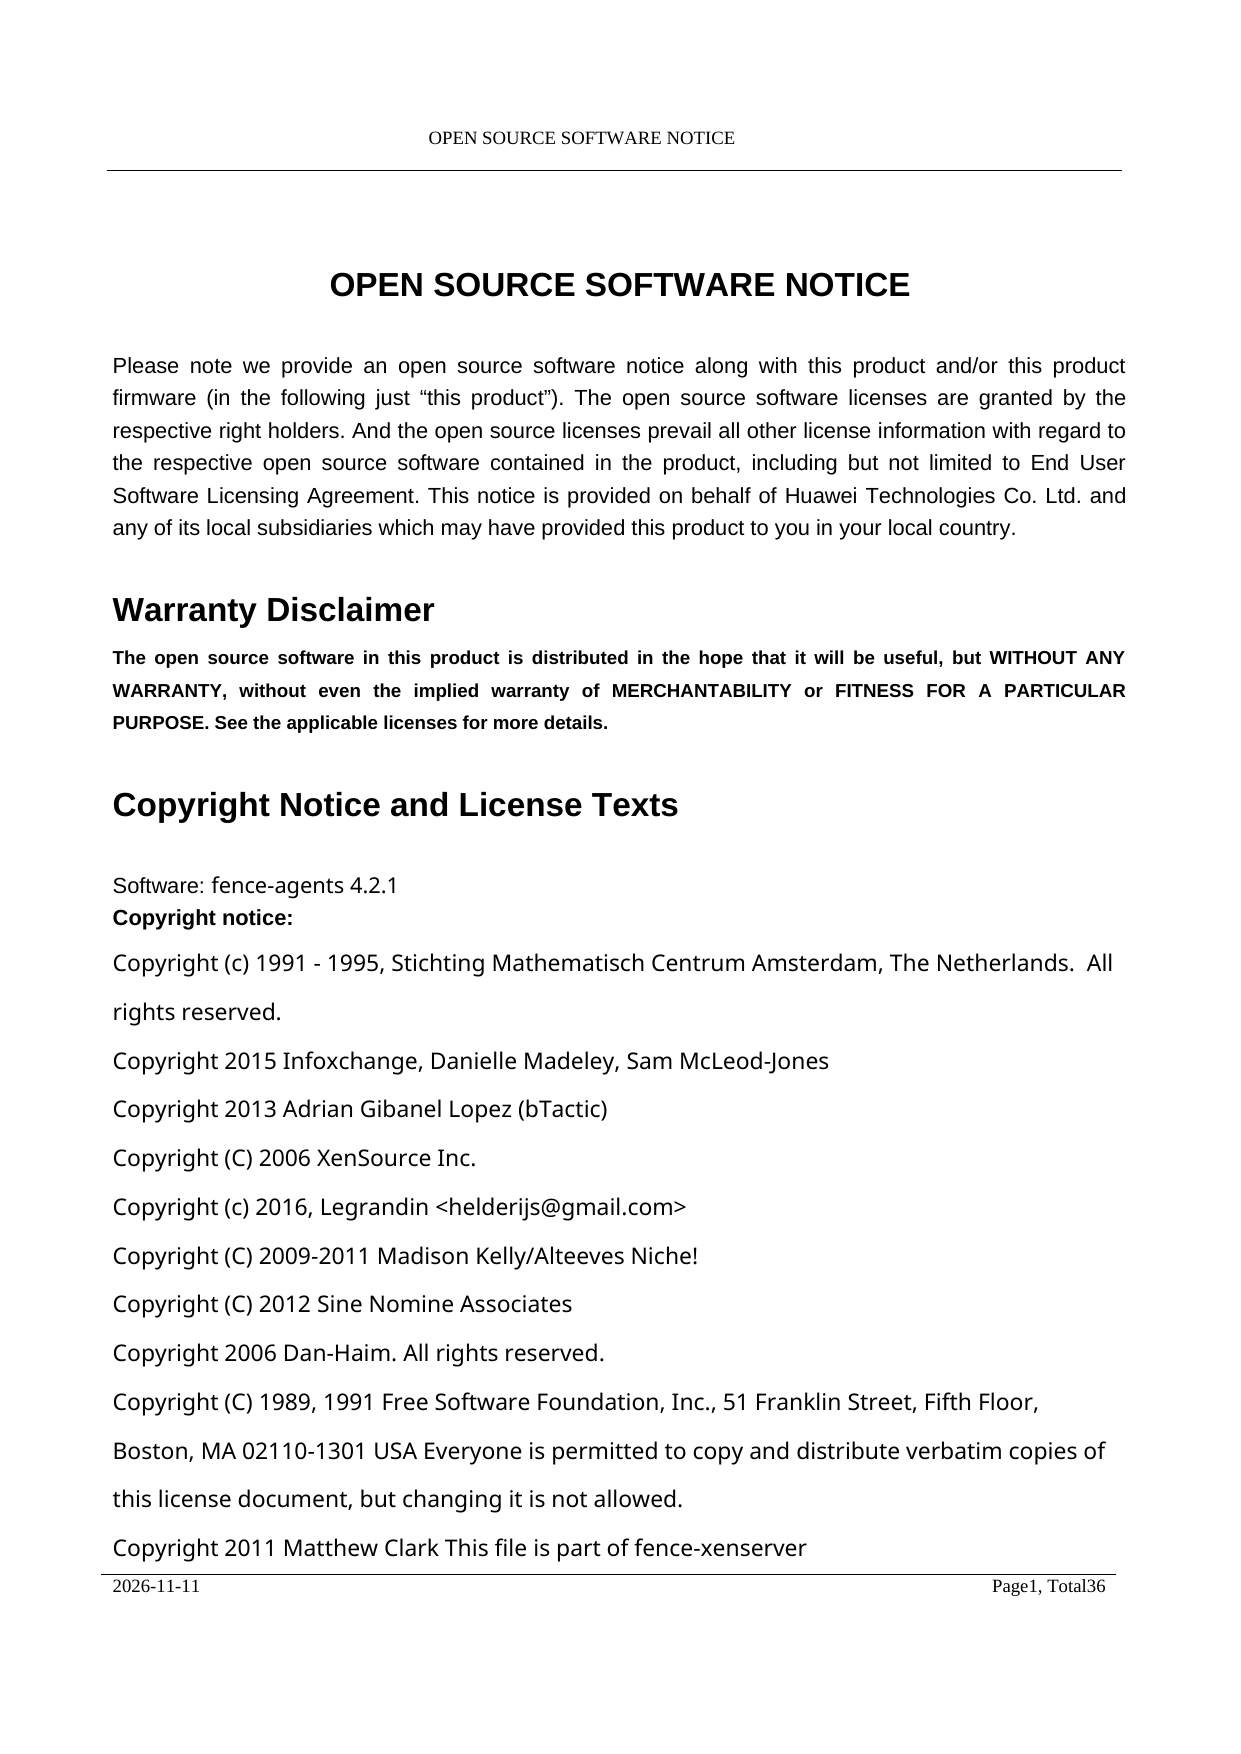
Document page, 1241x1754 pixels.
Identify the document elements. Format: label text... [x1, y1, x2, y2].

text Copyright Notice and License Texts [112, 771, 1128, 836]
text Please note we provide an open source software notice along with this product and/or this product firmware (in the following just “this product”). The open source software licenses are granted by the respective right holders. And the open source licenses prevail all other license information with regard to the respective open source software contained in the product, including but not limited to End User Software Licensing Agreement. This notice is provided on behalf of Huawei Technologies Co. Ltd. and any of its local subsidiaries which may have provided this product to you in your local country. [112, 349, 1128, 544]
text Copyright notice: [112, 901, 1128, 934]
text Warranty Disclaimer [112, 576, 1128, 641]
text The open source software in this product is distributed in the hope that it will be useful, but WITHOUT ANY WARRANTY, without even the implied warranty of MERCHANTABILITY or FITNESS FOR A PARTICULAR PURPOSE. See the applicable licenses for more details. [112, 641, 1128, 739]
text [112, 947, 1128, 1564]
text Software: fence-agents 4.2.1 [112, 869, 1128, 901]
text OPEN SOURCE SOFTWARE NOTICE [112, 251, 1128, 316]
